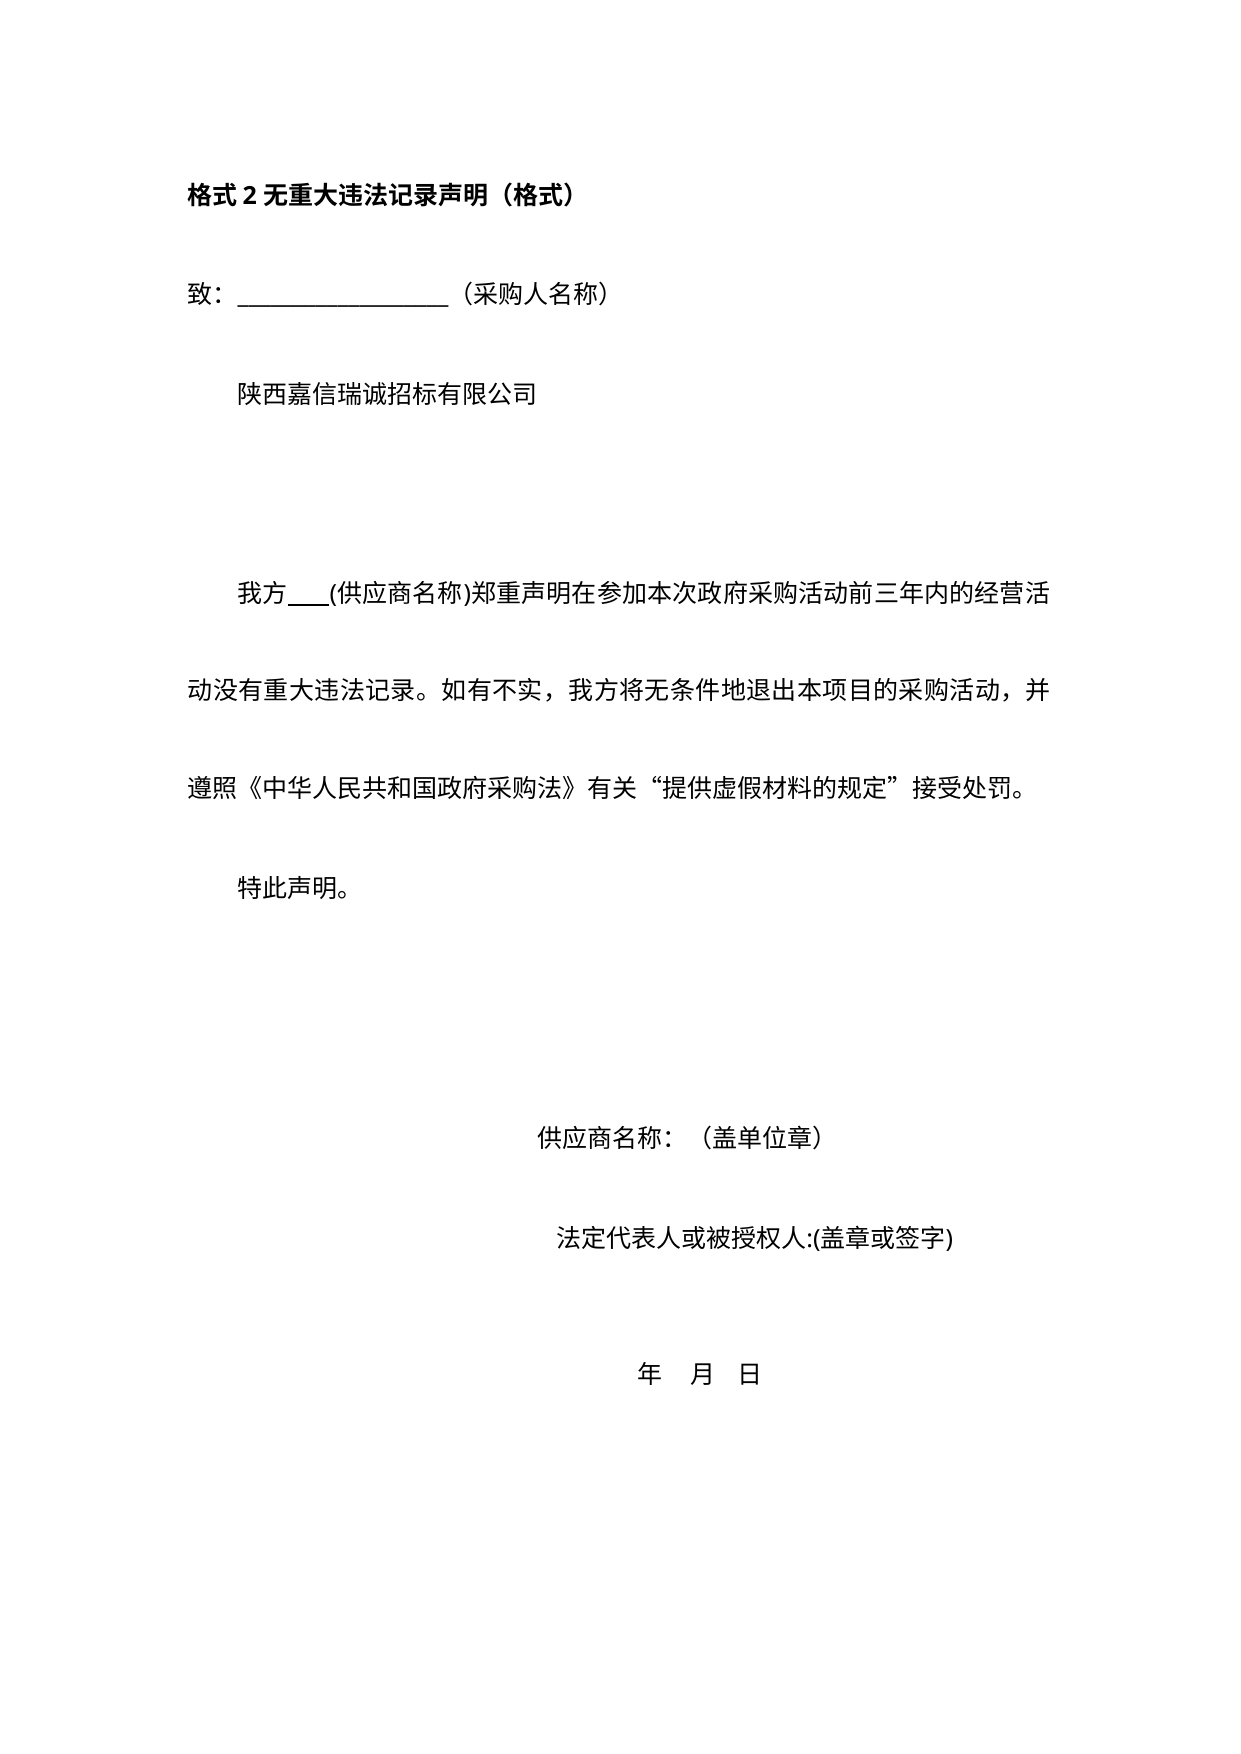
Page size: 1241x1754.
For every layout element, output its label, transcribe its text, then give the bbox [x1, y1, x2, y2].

text 我方 (供应商名称)郑重声明在参加本次政府采购活动前三年内的经营活动没有重大违法记录。如有不实，我方将无条件地退出本项目的采购活动，并遵照《中华人民共和国政府采购法》有关“提供虚假材料的规定”接受处罚。 [187, 559, 1053, 819]
text 陕西嘉信瑞诚招标有限公司 [187, 360, 1053, 425]
text 法定代表人或被授权人:(盖章或签字) [187, 1204, 953, 1269]
text 年 月 日 [187, 1340, 953, 1405]
text 格式2 无重大违法记录声明（格式） [187, 162, 1053, 227]
text 供应商名称：（盖单位章） [187, 1104, 953, 1169]
text 致：___________________（采购人名称） [187, 261, 1053, 326]
text 特此声明。 [187, 854, 953, 919]
